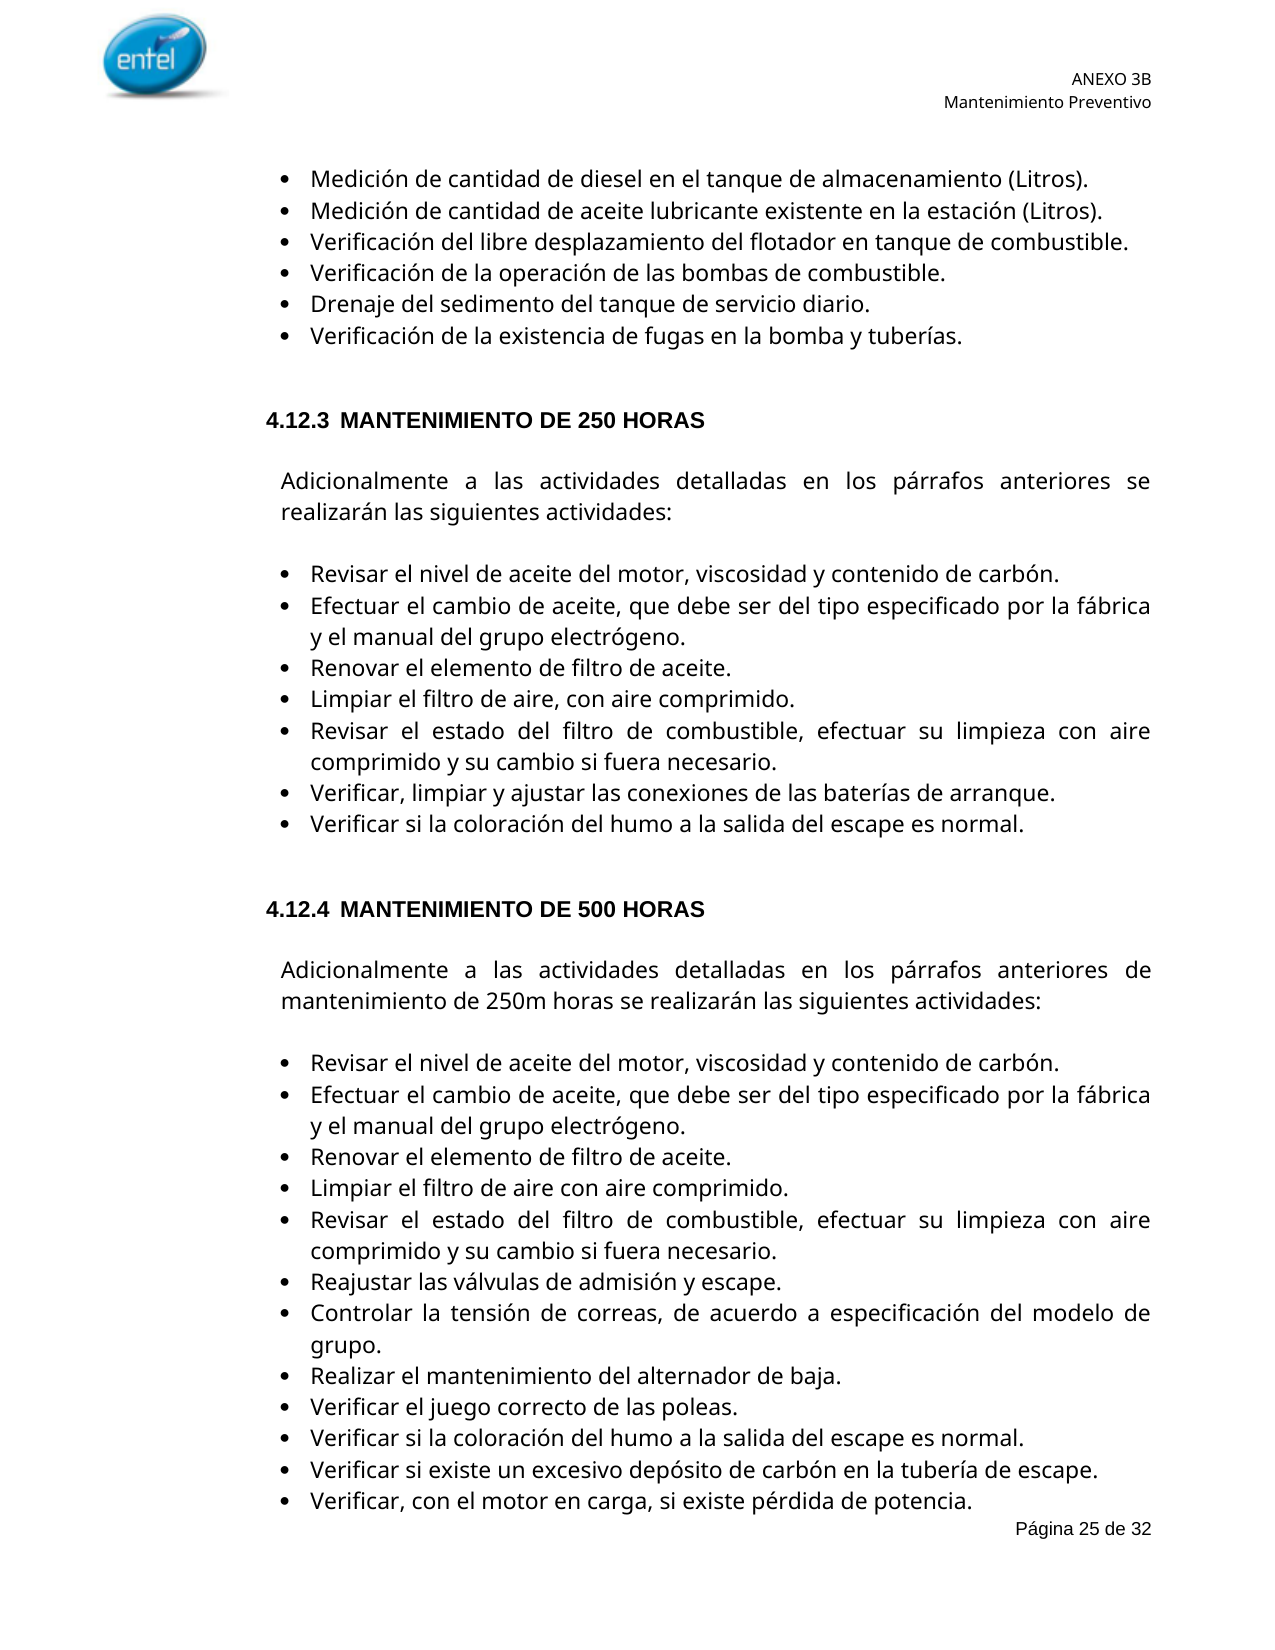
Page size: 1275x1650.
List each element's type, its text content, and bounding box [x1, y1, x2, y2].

text Adicionalmente a las actividades detalladas en los párrafos anteriores se realizarán las siguientes actividades: [281, 465, 1152, 527]
list Reajustar las válvulas de admisión y escape. [281, 1266, 1152, 1297]
list Efectuar el cambio de aceite, que debe ser del tipo especificado por la fábrica y el manual del grupo electrógeno. [281, 590, 1152, 652]
list Verificación de la operación de las bombas de combustible. [281, 257, 1152, 288]
list Verificar, limpiar y ajustar las conexiones de las baterías de arranque. [281, 777, 1152, 808]
list Limpiar el filtro de aire con aire comprimido. [281, 1172, 1152, 1203]
text Adicionalmente a las actividades detalladas en los párrafos anteriores de mantenimiento de 250m horas se realizarán las siguientes actividades: [281, 953, 1152, 1016]
list Renovar el elemento de filtro de aceite. [281, 1141, 1152, 1172]
list Revisar el nivel de aceite del motor, viscosidad y contenido de carbón. [281, 1047, 1152, 1078]
list Verificar si existe un excesivo depósito de carbón en la tubería de escape. [281, 1453, 1152, 1485]
list Realizar el mantenimiento del alternador de baja. [281, 1360, 1152, 1391]
list Revisar el nivel de aceite del motor, viscosidad y contenido de carbón. [281, 558, 1152, 590]
list Verificar el juego correcto de las poleas. [281, 1391, 1152, 1422]
subtitle Mantenimiento de 250 horas [266, 407, 1152, 433]
list Verificación de la existencia de fugas en la bomba y tuberías. [281, 319, 1152, 351]
list Verificar si la coloración del humo a la salida del escape es normal. [281, 808, 1152, 840]
list Renovar el elemento de filtro de aceite. [281, 652, 1152, 683]
list Verificar, con el motor en carga, si existe pérdida de potencia. [281, 1485, 1152, 1516]
picture [87, 7, 230, 105]
list Controlar la tensión de correas, de acuerdo a especificación del modelo de grupo. [281, 1297, 1152, 1360]
subtitle Mantenimiento de 500 horas [266, 896, 1152, 922]
list Verificar si la coloración del humo a la salida del escape es normal. [281, 1422, 1152, 1453]
list Efectuar el cambio de aceite, que debe ser del tipo especificado por la fábrica y el manual del grupo electrógeno. [281, 1078, 1152, 1141]
list Limpiar el filtro de aire, con aire comprimido. [281, 683, 1152, 715]
list Revisar el estado del filtro de combustible, efectuar su limpieza con aire comprimido y su cambio si fuera necesario. [281, 1203, 1152, 1266]
list Drenaje del sedimento del tanque de servicio diario. [281, 288, 1152, 319]
list Medición de cantidad de aceite lubricante existente en la estación (Litros). [281, 194, 1152, 226]
list Revisar el estado del filtro de combustible, efectuar su limpieza con aire comprimido y su cambio si fuera necesario. [281, 715, 1152, 777]
list Medición de cantidad de diesel en el tanque de almacenamiento (Litros). [281, 163, 1152, 194]
list Verificación del libre desplazamiento del flotador en tanque de combustible. [281, 226, 1152, 257]
